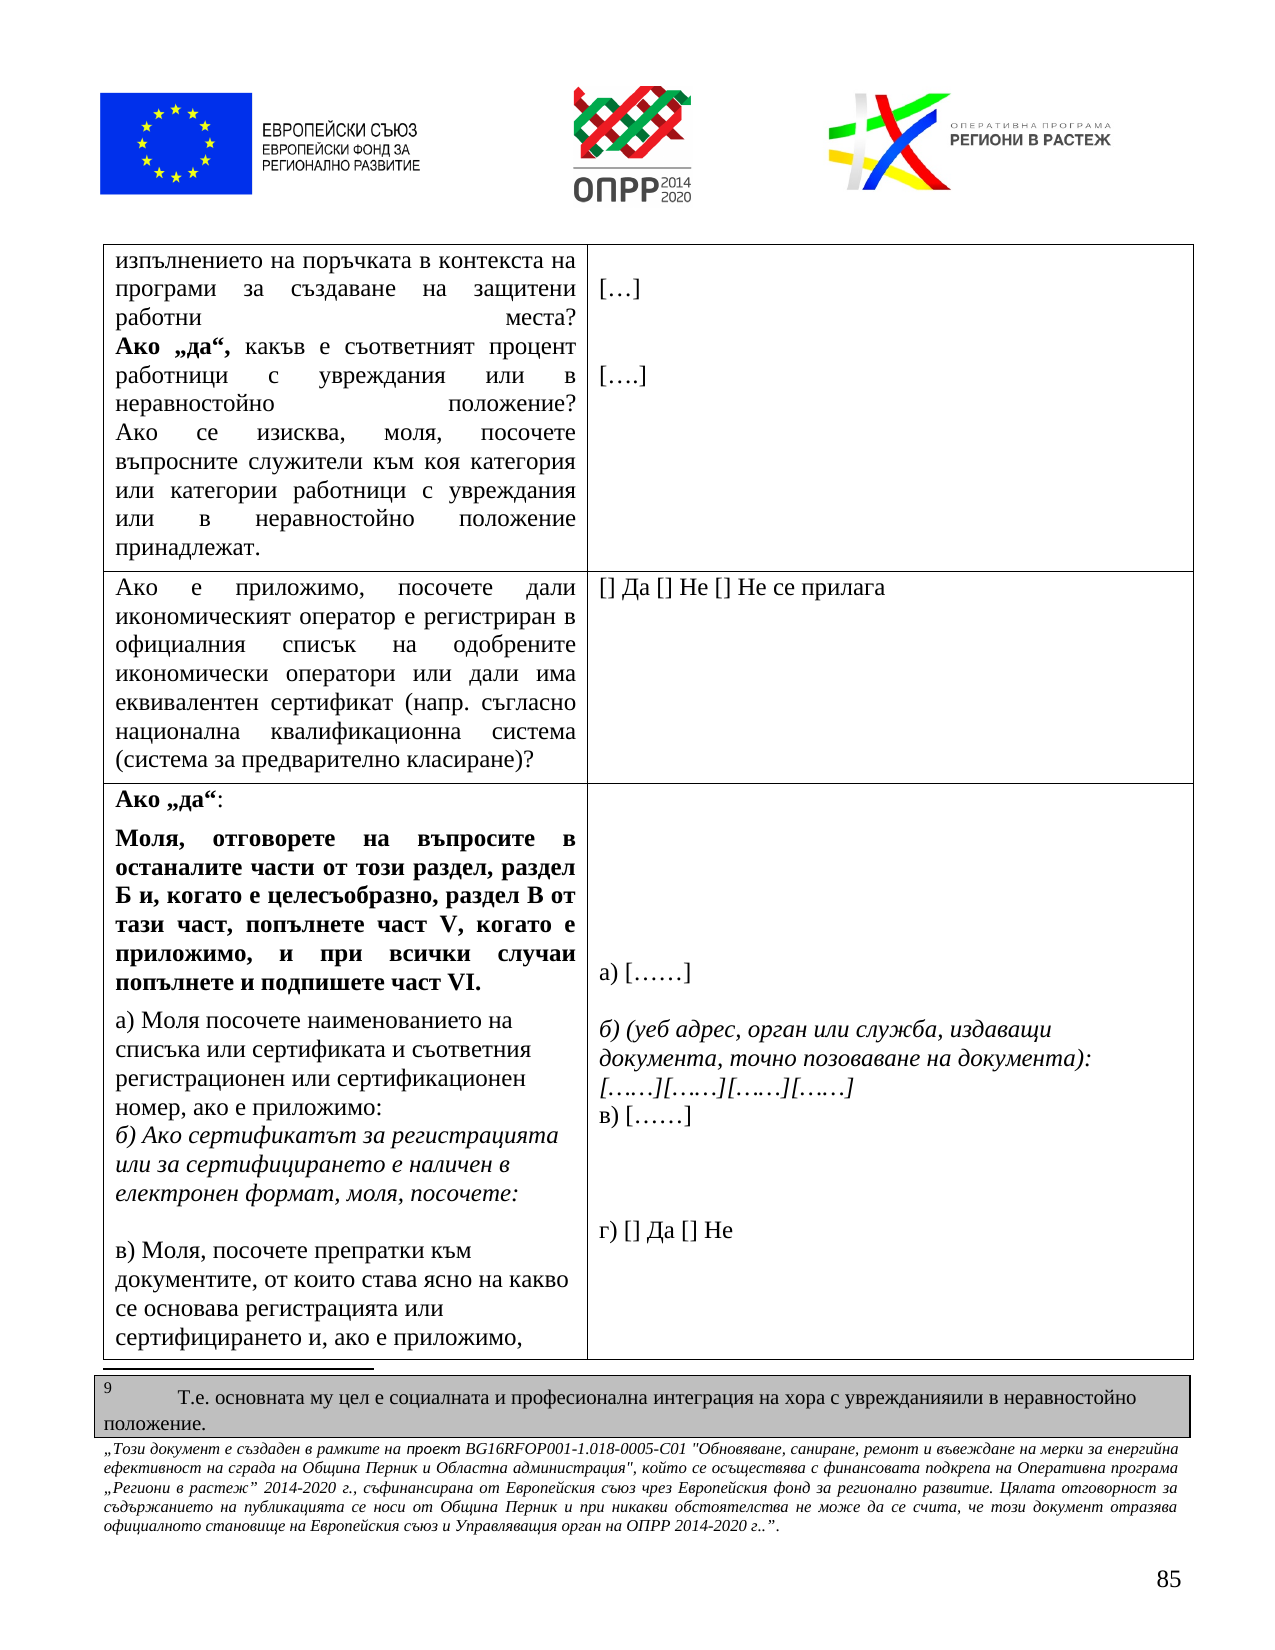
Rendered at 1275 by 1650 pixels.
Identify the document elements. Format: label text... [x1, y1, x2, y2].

table_cell [] Да [] Не […] [….] [588, 245, 1193, 571]
picture [85, 81, 448, 208]
table_cell [] Да [] Не [] Не се прилага [588, 572, 1193, 783]
table_cell Само в случай че поръчката е запазена: икономическият оператор защитено предприятие ли е или социално предприятие, или ще осигури изпълнението на поръчката в контекста на програми за създаване на защитени работни места? Ако „да“, какъв е съответният процент работници с увреждания или в неравностойно положение? Ако се изисква, моля, посочете въпросните служители към коя категория или категории работници с увреждания или в неравностойно положение принадлежат. [104, 245, 587, 571]
table_cell Ако е приложимо, посочете дали икономическият оператор е регистриран в официалния списък на одобрените икономически оператори или дали има еквивалентен сертификат (напр. съгласно национална квалификационна система (система за предварително класиране)? [104, 572, 587, 783]
picture [813, 86, 1132, 197]
picture [573, 86, 694, 208]
